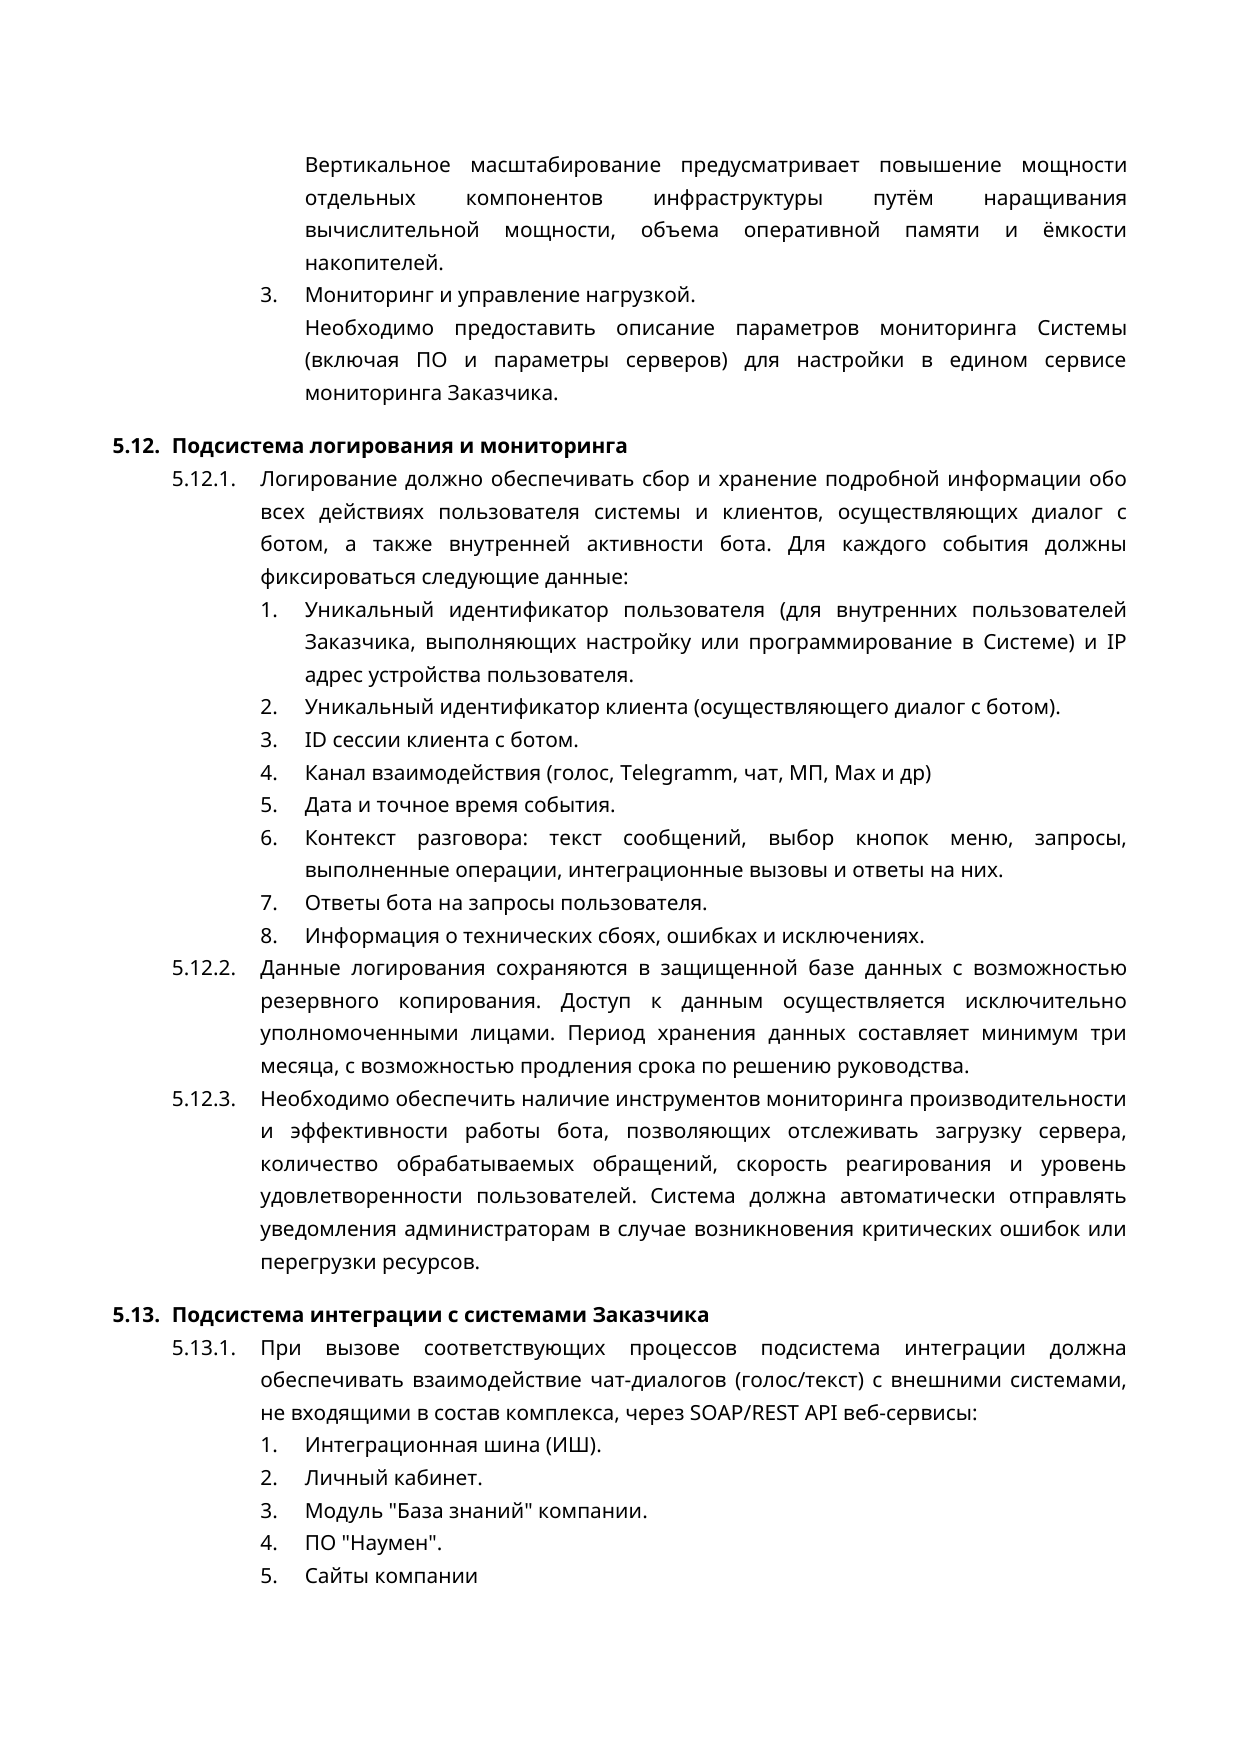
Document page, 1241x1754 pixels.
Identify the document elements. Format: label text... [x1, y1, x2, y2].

list Контекст разговора: текст сообщений, выбор кнопок меню, запросы, выполненные операции, интеграционные вызовы и ответы на них. [260, 823, 1128, 884]
list Уникальный идентификатор пользователя (для внутренних пользователей Заказчика, выполняющих настройку или программирование в Системе) и IP адрес устройства пользователя. [260, 595, 1128, 688]
list ID сессии клиента с ботом. [260, 725, 1128, 753]
list Канал взаимодействия (голос, Telegramm, чат, МП, Max и др) [260, 758, 1128, 786]
list Мониторинг и управление нагрузкой. [260, 280, 1128, 309]
list Модуль "База знаний" компании. [260, 1496, 1128, 1524]
list Необходимо предоставить описание параметров мониторинга Системы (включая ПО и параметры серверов) для настройки в едином сервисе мониторинга Заказчика. [304, 313, 1128, 407]
list Уникальный идентификатор клиента (осуществляющего диалог с ботом). [260, 692, 1128, 721]
list Интеграционная шина (ИШ). [260, 1431, 1128, 1459]
list Дата и точное время события. [260, 790, 1128, 819]
list Ответы бота на запросы пользователя. [260, 888, 1128, 917]
subtitle Подсистема логирования и мониторинга [112, 432, 1128, 460]
list Логирование должно обеспечивать сбор и хранение подробной информации обо всех действиях пользователя системы и клиентов, осуществляющих диалог с ботом, а также внутренней активности бота. Для каждого события должны фиксироваться следующие данные: [172, 464, 1128, 591]
list Необходимо обеспечить наличие инструментов мониторинга производительности и эффективности работы бота, позволяющих отслеживать загрузку сервера, количество обрабатываемых обращений, скорость реагирования и уровень удовлетворенности пользователей. Система должна автоматически отправлять уведомления администраторам в случае возникновения критических ошибок или перегрузки ресурсов. [172, 1084, 1128, 1275]
list Данные логирования сохраняются в защищенной базе данных с возможностью резервного копирования. Доступ к данным осуществляется исключительно уполномоченными лицами. Период хранения данных составляет минимум три месяца, с возможностью продления срока по решению руководства. [172, 953, 1128, 1079]
list Информация о технических сбоях, ошибках и исключениях. [260, 921, 1128, 949]
list Сайты компании [260, 1561, 1128, 1589]
subtitle Подсистема интеграции с системами Заказчика [112, 1300, 1128, 1329]
list Личный кабинет. [260, 1463, 1128, 1492]
list ПО "Наумен". [260, 1528, 1128, 1557]
list Вертикальное масштабирование предусматривает повышение мощности отдельных компонентов инфраструктуры путём наращивания вычислительной мощности, объема оперативной памяти и ёмкости накопителей. [304, 150, 1128, 276]
list При вызове соответствующих процессов подсистема интеграции должна обеспечивать взаимодействие чат-диалогов (голос/текст) с внешними системами, не входящими в состав комплекса, через SOAP/REST API веб-сервисы: [172, 1333, 1128, 1426]
